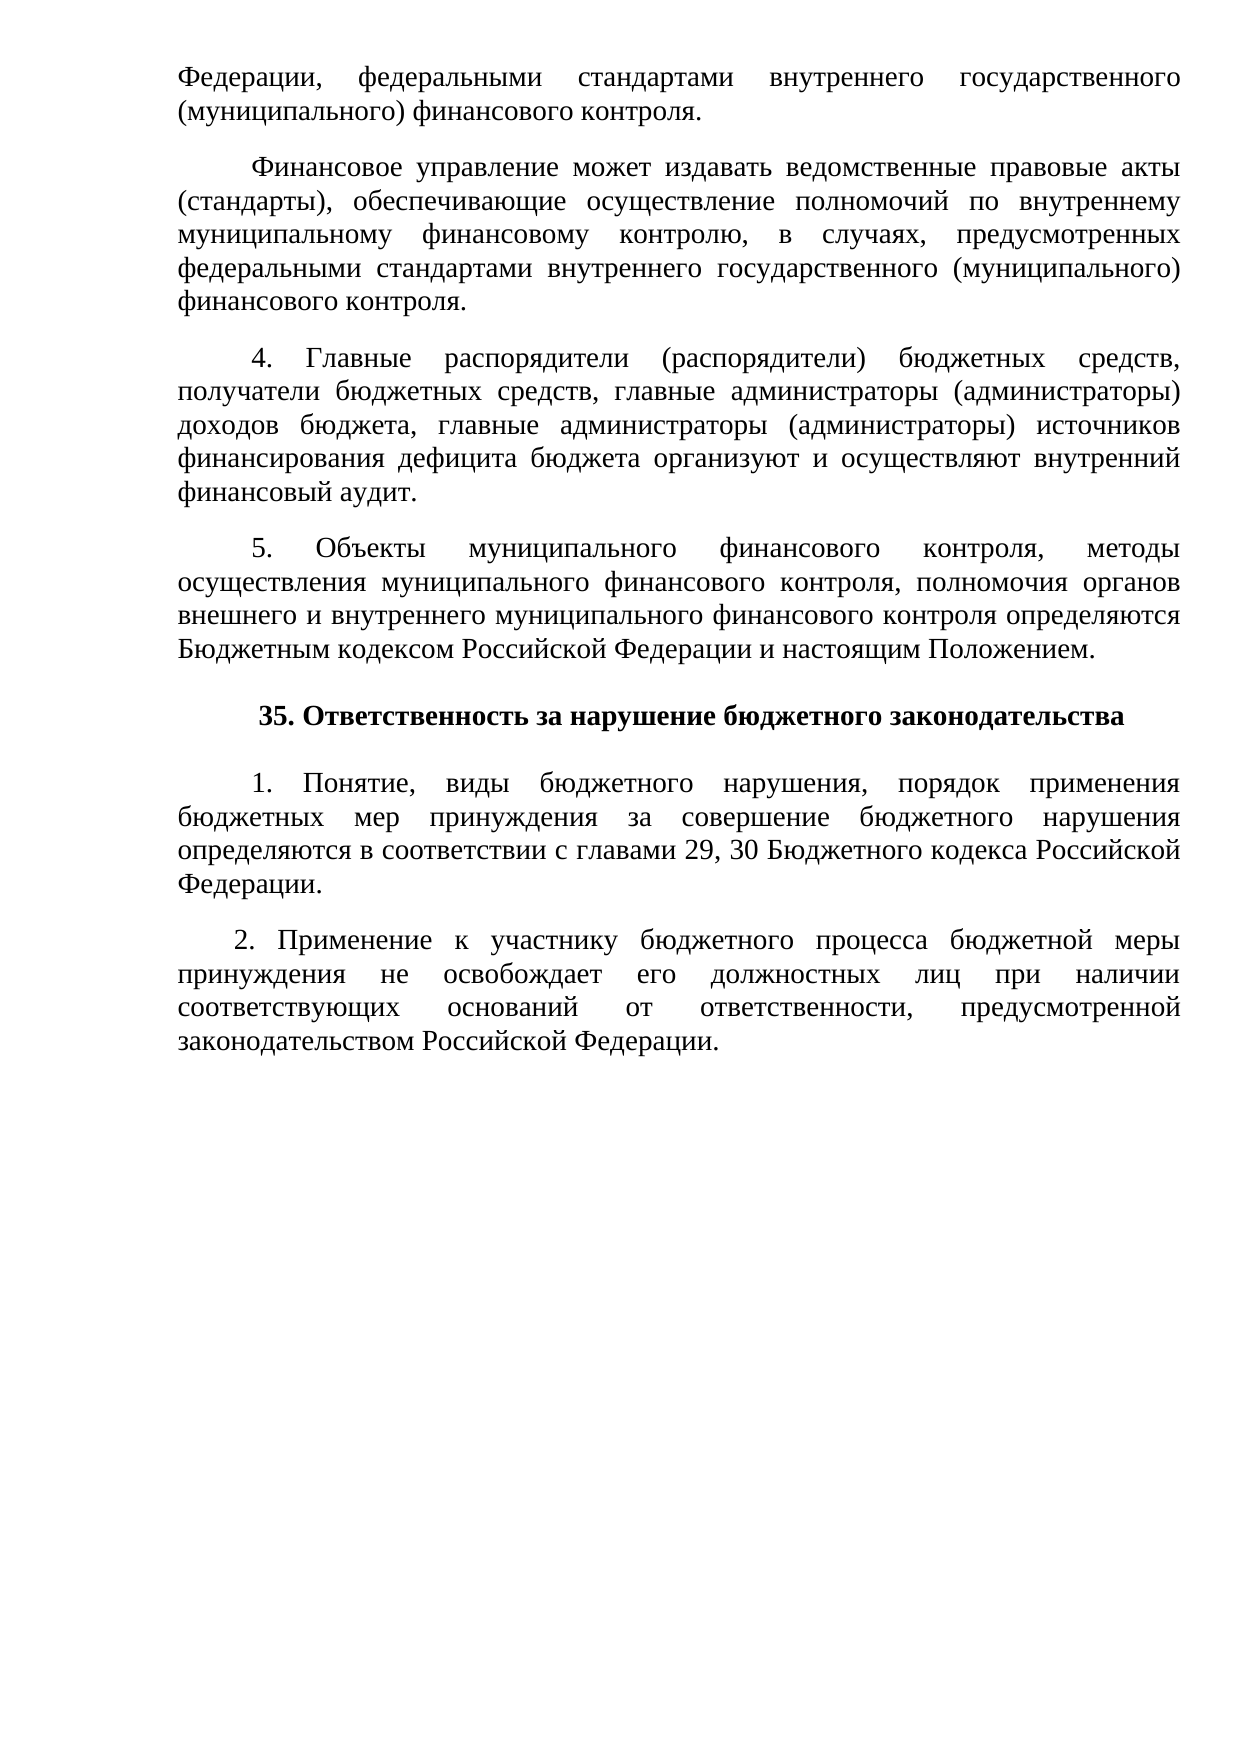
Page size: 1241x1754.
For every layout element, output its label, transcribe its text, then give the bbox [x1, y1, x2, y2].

text 4. Главные распорядители (распорядители) бюджетных средств, получатели бюджетных средств, главные администраторы (администраторы) доходов бюджета, главные администраторы (администраторы) источников финансирования дефицита бюджета организуют и осуществляют внутренний финансовый аудит. [177, 340, 1181, 507]
text 35. Ответственность за нарушение бюджетного законодательства [177, 698, 1181, 732]
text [177, 59, 1181, 126]
text 2. Применение к участнику бюджетного процесса бюджетной меры принуждения не освобождает его должностных лиц при наличии соответствующих оснований от ответственности, предусмотренной законодательством Российской Федерации. [177, 922, 1181, 1056]
text 5. Объекты муниципального финансового контроля, методы осуществления муниципального финансового контроля, полномочия органов внешнего и внутреннего муниципального финансового контроля определяются Бюджетным кодексом Российской Федерации и настоящим Положением. [177, 530, 1181, 664]
text Финансовое управление может издавать ведомственные правовые акты (стандарты), обеспечивающие осуществление полномочий по внутреннему муниципальному финансовому контролю, в случаях, предусмотренных федеральными стандартами внутреннего государственного (муниципального) финансового контроля. [177, 149, 1181, 317]
text 1. Понятие, виды бюджетного нарушения, порядок применения бюджетных мер принуждения за совершение бюджетного нарушения определяются в соответствии с главами 29, 30 Бюджетного кодекса Российской Федерации. [177, 765, 1181, 899]
